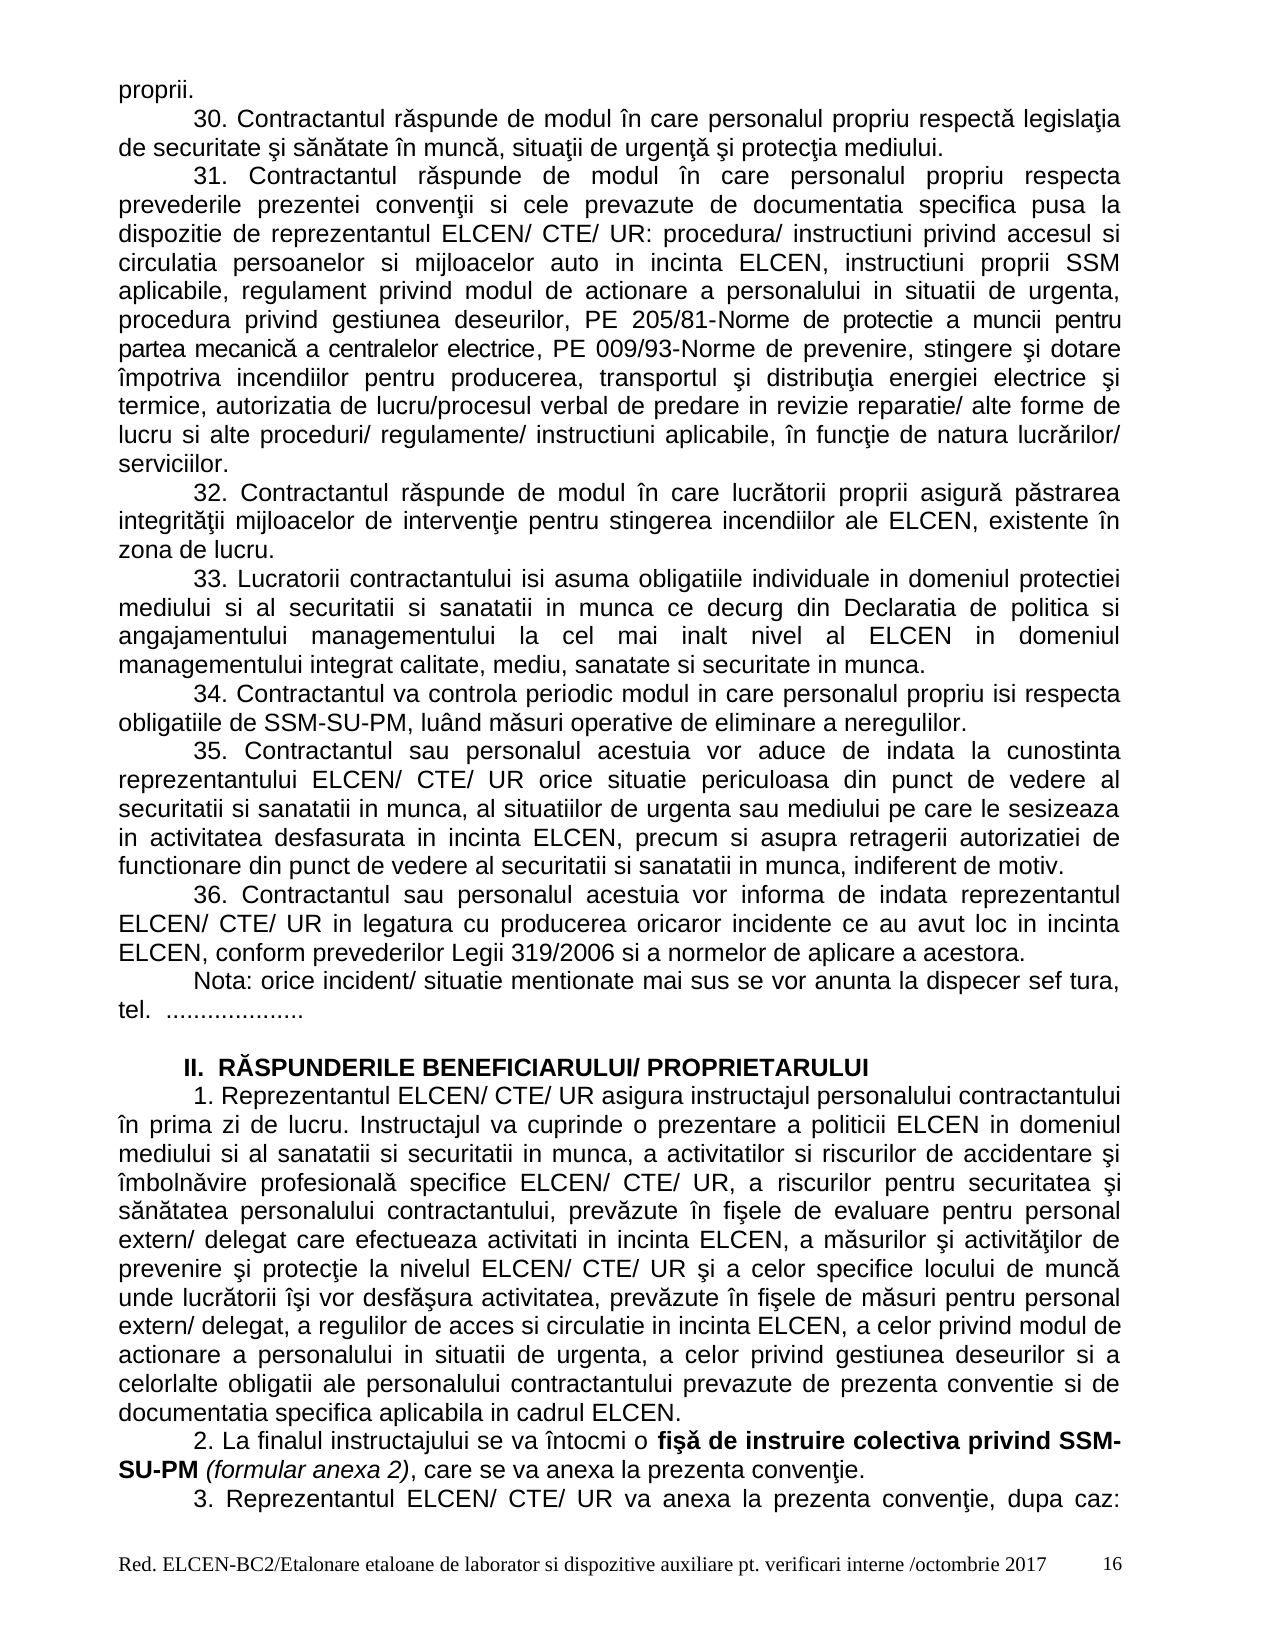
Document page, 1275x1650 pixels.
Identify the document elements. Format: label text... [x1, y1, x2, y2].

text 35. Contractantul sau personalul acestuia vor aduce de indata la cunostinta reprezentantului ELCEN/ CTE/ UR orice situatie periculoasa din punct de vedere al securitatii si sanatatii in munca, al situatiilor de urgenta sau mediului pe care le sesizeaza in activitatea desfasurata in incinta ELCEN, precum si asupra retragerii autorizatiei de functionare din punct de vedere al securitatii si sanatatii in munca, indiferent de motiv. [118, 736, 1122, 880]
text 31. Contractantul rǎspunde de modul în care personalul propriu respecta prevederile prezentei convenţii si cele prevazute de documentatia specifica pusa la dispozitie de reprezentantul ELCEN/ CTE/ UR: procedura/ instructiuni privind accesul si circulatia persoanelor si mijloacelor auto in incinta ELCEN, instructiuni proprii SSM aplicabile, regulament privind modul de actionare a personalului in situatii de urgenta, procedura privind gestiunea deseurilor, PE 205/81-Norme de protectie a muncii pentru partea mecanică a centralelor electrice, PE 009/93-Norme de prevenire, stingere şi dotare împotriva incendiilor pentru producerea, transportul şi distribuţia energiei electrice şi termice, autorizatia de lucru/procesul verbal de predare in revizie reparatie/ alte forme de lucru si alte proceduri/ regulamente/ instructiuni aplicabile, în funcţie de natura lucrǎrilor/ serviciilor. [118, 161, 1122, 477]
text 34. Contractantul va controla periodic modul in care personalul propriu isi respecta obligatiile de SSM-SU-PM, luând mǎsuri operative de eliminare a neregulilor. [118, 679, 1122, 736]
text Nota: orice incident/ situatie mentionate mai sus se vor anunta la dispecer sef tura, tel. .................... [118, 966, 1122, 1024]
text 36. Contractantul sau personalul acestuia vor informa de indata reprezentantul ELCEN/ CTE/ UR in legatura cu producerea oricaror incidente ce au avut loc in incinta ELCEN, conform prevederilor Legii 319/2006 si a normelor de aplicare a acestora. [118, 880, 1122, 966]
text II. RĂSPUNDERILE BENEFICIARULUI/ PROPRIETARULUI [156, 1052, 1122, 1081]
text 30. Contractantul rǎspunde de modul în care personalul propriu respectǎ legislaţia de securitate şi sănătate în muncă, situaţii de urgenţǎ şi protecţia mediului. [118, 104, 1122, 161]
text 33. Lucratorii contractantului isi asuma obligatiile individuale in domeniul protectiei mediului si al securitatii si sanatatii in munca ce decurg din Declaratia de politica si angajamentului managementului la cel mai inalt nivel al ELCEN in domeniul managementului integrat calitate, mediu, sanatate si securitate in munca. [118, 564, 1122, 679]
text 2. La finalul instructajului se va întocmi o fişǎ de instruire colectiva privind SSM-SU-PM (formular anexa 2), care se va anexa la prezenta convenţie. [118, 1426, 1122, 1484]
text 32. Contractantul rǎspunde de modul în care lucrătorii proprii asigurǎ păstrarea integrităţii mijloacelor de intervenţie pentru stingerea incendiilor ale ELCEN, existente în zona de lucru. [118, 477, 1122, 564]
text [118, 75, 1122, 104]
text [118, 1484, 1122, 1512]
text 1. Reprezentantul ELCEN/ CTE/ UR asigura instructajul personalului contractantului în prima zi de lucru. Instructajul va cuprinde o prezentare a politicii ELCEN in domeniul mediului si al sanatatii si securitatii in munca, a activitatilor si riscurilor de accidentare şi îmbolnǎvire profesionalǎ specifice ELCEN/ CTE/ UR, a riscurilor pentru securitatea şi sănătatea personalului contractantului, prevăzute în fişele de evaluare pentru personal extern/ delegat care efectueaza activitati in incinta ELCEN, a măsurilor şi activităţilor de prevenire şi protecţie la nivelul ELCEN/ CTE/ UR şi a celor specifice locului de muncă unde lucrătorii îşi vor desfăşura activitatea, prevăzute în fişele de măsuri pentru personal extern/ delegat, a regulilor de acces si circulatie in incinta ELCEN, a celor privind modul de actionare a personalului in situatii de urgenta, a celor privind gestiunea deseurilor si a celorlalte obligatii ale personalului contractantului prevazute de prezenta conventie si de documentatia specifica aplicabila in cadrul ELCEN. [118, 1081, 1122, 1426]
